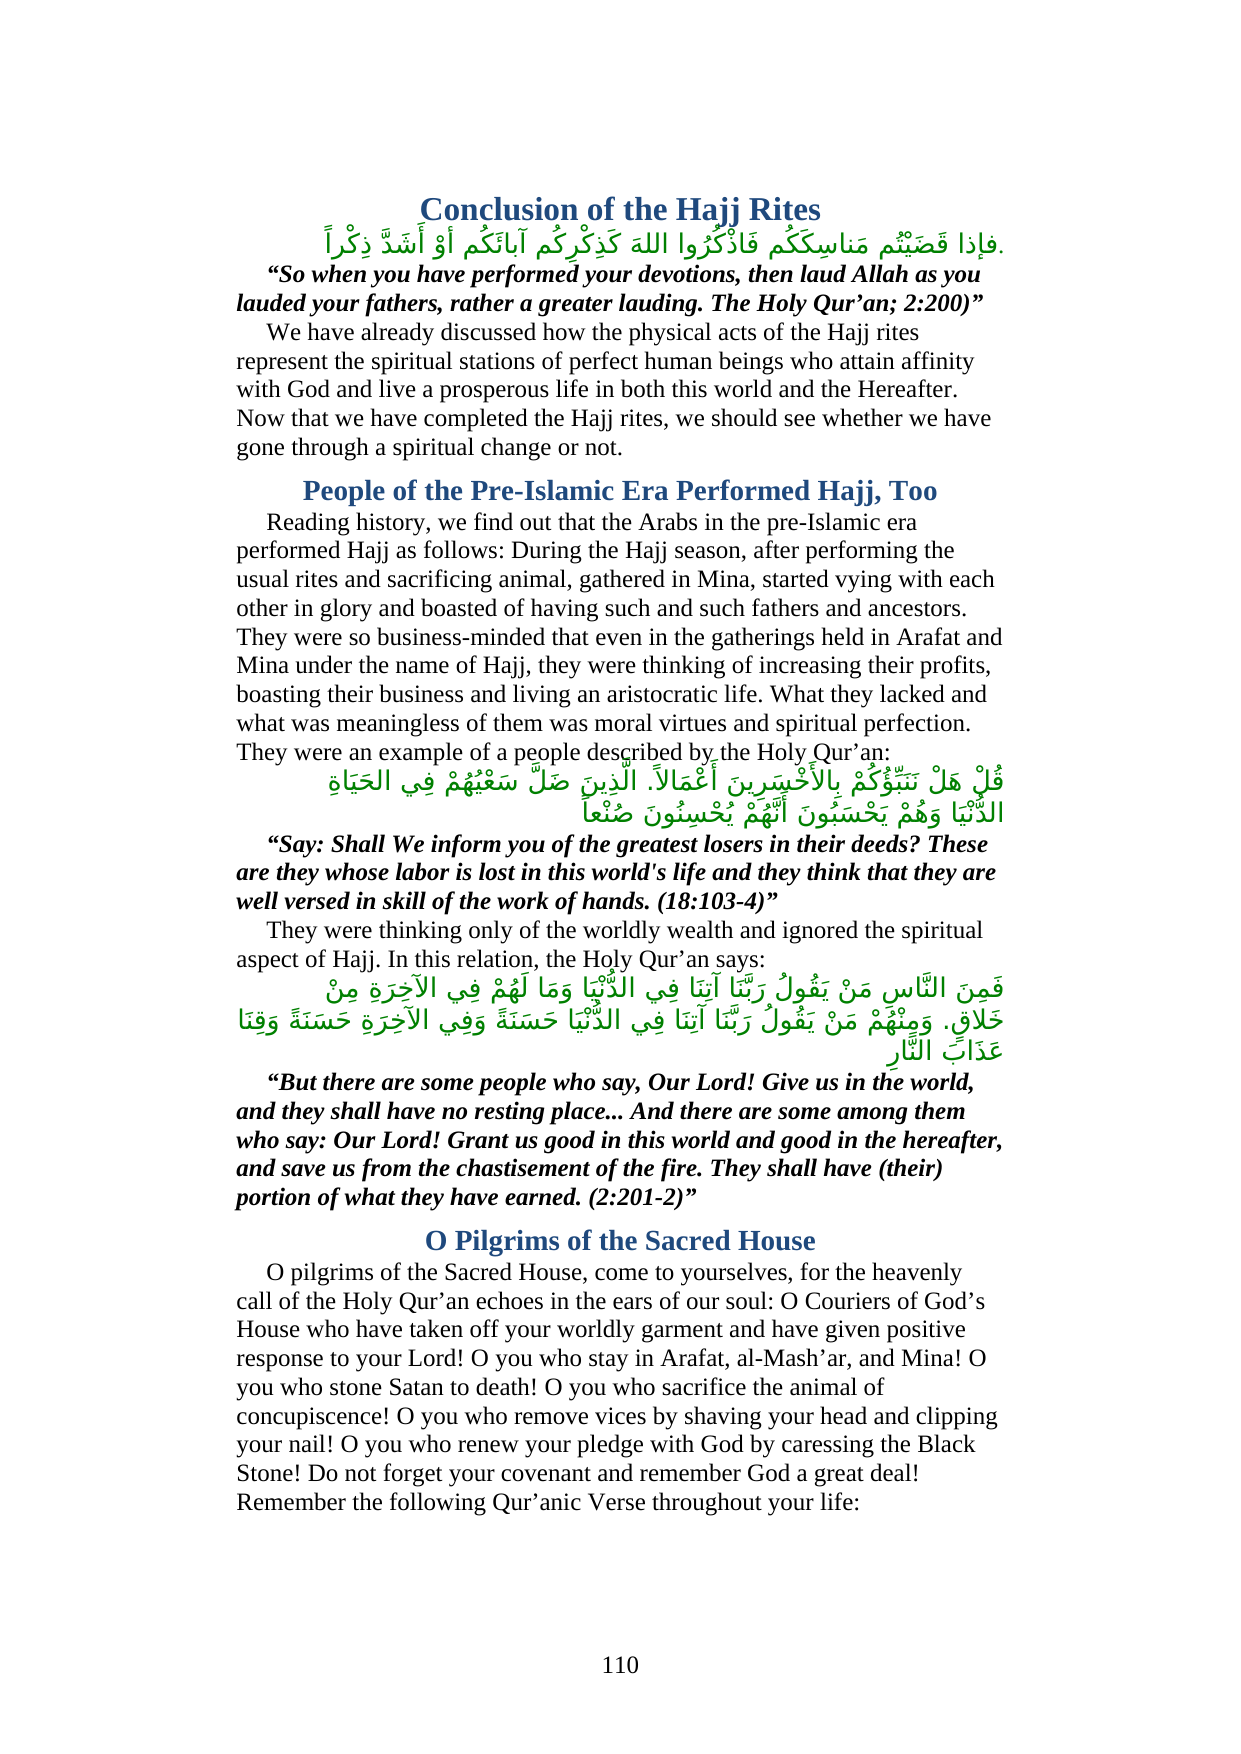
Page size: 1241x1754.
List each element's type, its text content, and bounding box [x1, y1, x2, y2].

subtitle O Pilgrims of the Sacred House [236, 1223, 1004, 1257]
text فإذا قَضَيْتُم مَناسِكَكُم فَاذْكُرُوا اللهَ كَذِكْرِكُم آبائَكُم أوْ أَشَدَّ ذِكْراً. [236, 228, 1004, 259]
subtitle Conclusion of the Hajj Rites [236, 190, 1004, 228]
subtitle People of the Pre-Islamic Era Performed Hajj, Too [236, 473, 1004, 507]
text We have already discussed how the physical acts of the Hajj rites represent the spiritual stations of perfect human beings who attain affinity with God and live a prosperous life in both this world and the Hereafter. Now that we have completed the Hajj rites, we should see whether we have gone through a spiritual change or not. [236, 317, 1004, 461]
text فَمِنَ النَّاسِ مَنْ يَقُولُ رَبَّنَا آتِنَا فِي الدُّنْيَا وَمَا لَهُمْ فِي الآخِرَةِ مِنْ خَلاقٍ. وَمِنْهُمْ مَنْ يَقُولُ رَبَّنَا آتِنَا فِي الدُّنْيَا حَسَنَةً وَفِي الآخِرَةِ حَسَنَةً وَقِنَا عَذَابَ النَّارِ [236, 972, 1004, 1067]
text They were thinking only of the worldly wealth and ignored the spiritual aspect of Hajj. In this relation, the Holy Qur’an says: [236, 915, 1004, 972]
text “Say: Shall We inform you of the greatest losers in their deeds? These are they whose labor is lost in this world's life and they think that they are well versed in skill of the work of hands. (18:103-4)” [236, 829, 1004, 915]
text قُلْ هَلْ نَنَبِّؤُكُمْ بِالأَخْسَرِينَ أَعْمَالاً. الَّذِينَ ضَلَّ سَعْيُهُمْ فِي الحَيَاةِ الدُّنْيَا وَهُمْ يَحْسَبُونَ أَنَّهُمْ يُحْسِنُونَ صُنْعاً [236, 766, 1004, 829]
text “So when you have performed your devotions, then laud Allah as you lauded your fathers, rather a greater lauding. The Holy Qur’an; 2:200)” [236, 259, 1004, 317]
text O pilgrims of the Sacred House, come to yourselves, for the heavenly call of the Holy Qur’an echoes in the ears of our soul: O Couriers of God’s House who have taken off your worldly garment and have given positive response to your Lord! O you who stay in Arafat, al-Mash’ar, and Mina! O you who stone Satan to death! O you who sacrifice the animal of concupiscence! O you who remove vices by shaving your head and clipping your nail! O you who renew your pledge with God by caressing the Black Stone! Do not forget your covenant and remember God a great deal! Remember the following Qur’anic Verse throughout your life: [236, 1257, 1004, 1516]
text “But there are some people who say, Our Lord! Give us in the world, and they shall have no resting place... And there are some among them who say: Our Lord! Grant us good in this world and good in the hereafter, and save us from the chastisement of the fire. They shall have (their) portion of what they have earned. (2:201-2)” [236, 1067, 1004, 1211]
text Reading history, we find out that the Arabs in the pre-Islamic era performed Hajj as follows: During the Hajj season, after performing the usual rites and sacrificing animal, gathered in Mina, started vying with each other in glory and boasted of having such and such fathers and ancestors. They were so business-minded that even in the gatherings held in Arafat and Mina under the name of Hajj, they were thinking of increasing their profits, boasting their business and living an aristocratic life. What they lacked and what was meaningless of them was moral virtues and spiritual perfection. They were an example of a people described by the Holy Qur’an: [236, 507, 1004, 766]
